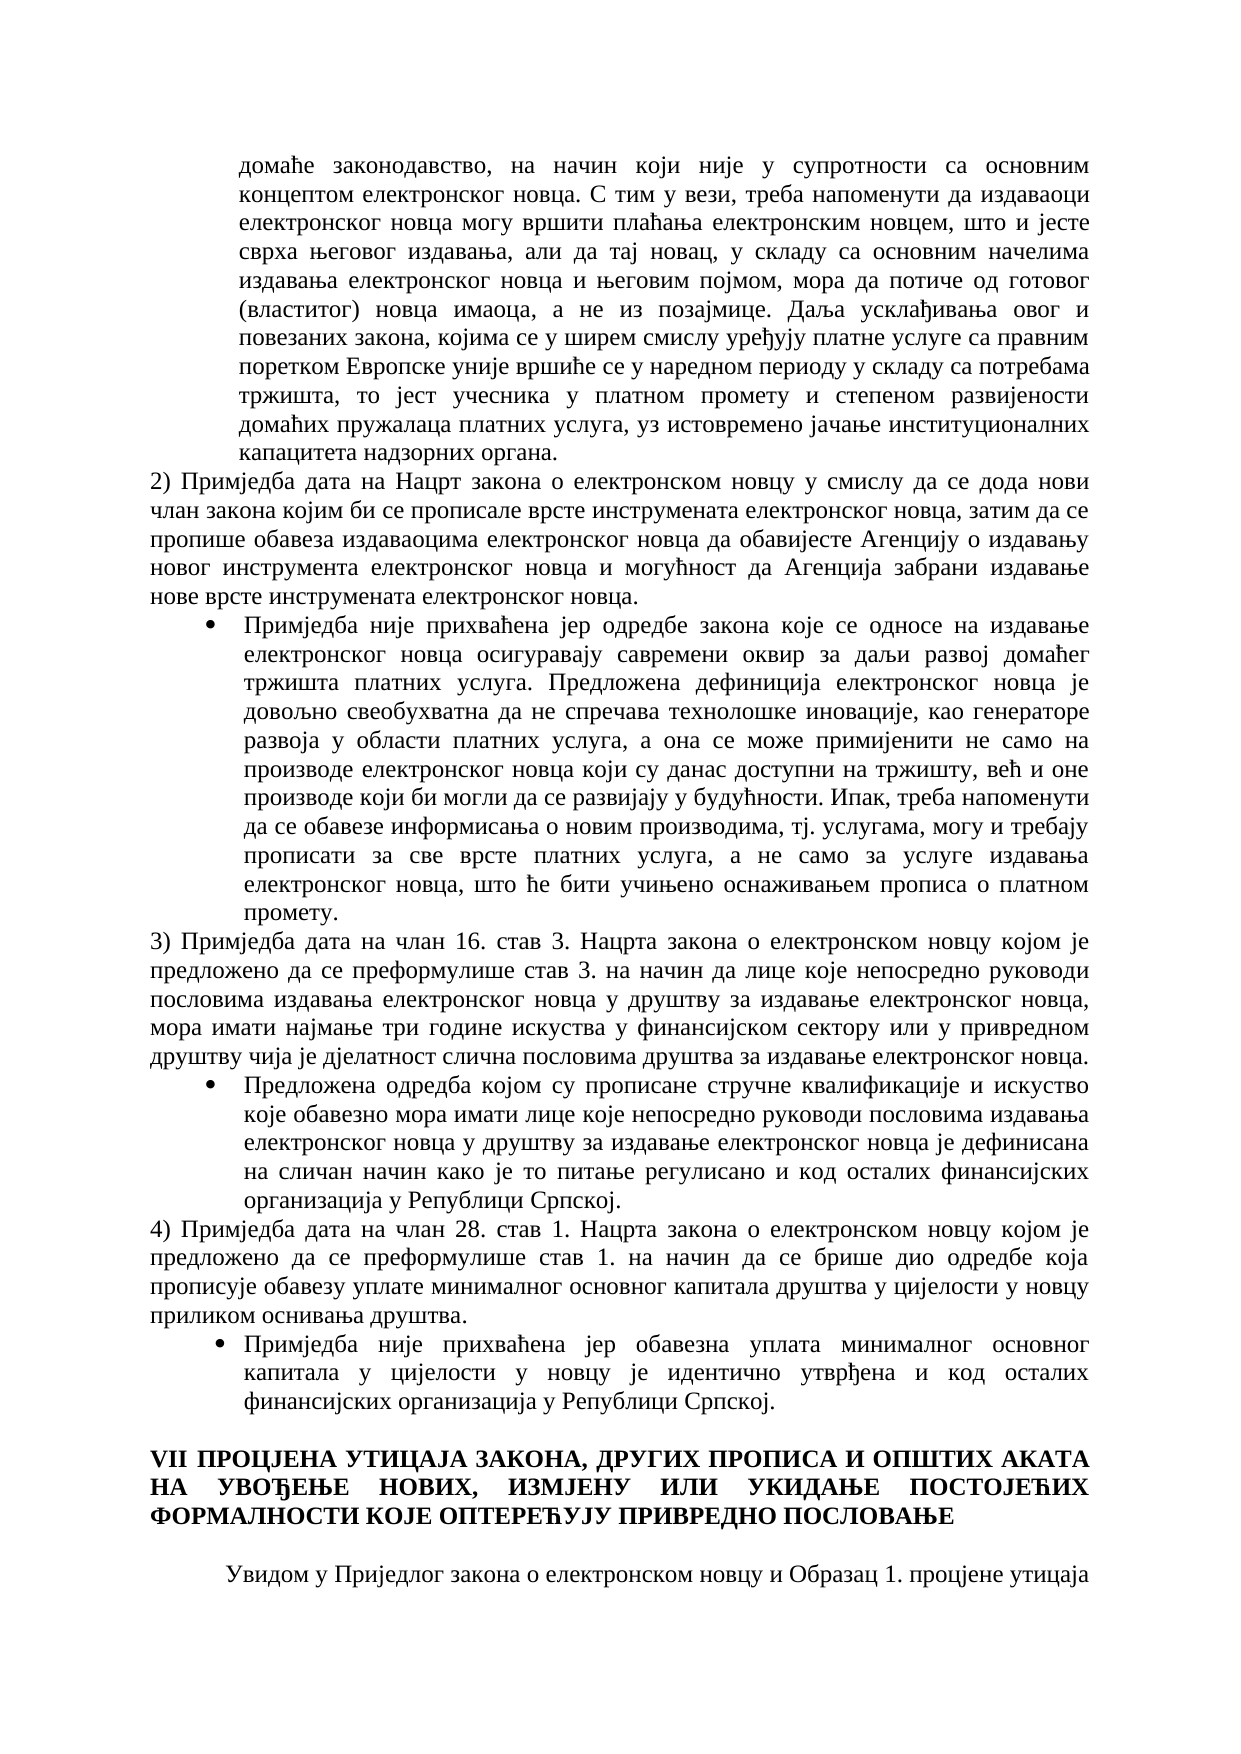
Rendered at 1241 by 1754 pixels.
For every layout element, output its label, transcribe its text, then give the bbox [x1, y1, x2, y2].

list Предложена одредба којом су прописане стручне квалификације и искуство које обавезно мора имати лице које непосредно руководи пословима издавања електронског новца у друштву за издавање електронског новца је дефинисана на сличан начин како је то питање регулисано и код осталих финансијских организација у Републици Српској. [206, 1070, 1090, 1214]
text 2) Примједба дата на Нацрт закона о електронском новцу у смислу да се дода нови члан закона којим би се прописале врсте инструмената електронског новца, затим да се пропише обавеза издаваоцима електронског новца да обавијесте Агенцију о издавању новог инструмента електронског новца и могућност да Агенција забрани издавање нове врсте инструмената електронског новца. [150, 466, 1090, 610]
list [209, 150, 1090, 466]
list Примједба није прихваћена јер одредбе закона које се односе на издавање електронског новца осигуравају савремени оквир за даљи развој домаћег тржишта платних услуга. Предложена дефиниција електронског новца је довољно свеобухватна да не спречава технолошке иновације, као генераторе развоја у области платних услуга, а она се може примијенити не само на производе електронског новца који су данас доступни на тржишту, већ и оне производе који би могли да се развијају у будућности. Ипак, треба напоменути да се обавезе информисања о новим производима, тј. услугама, могу и требају прописати за све врсте платних услуга, а не само за услуге издавања електронског новца, што ће бити учињено оснаживањем прописа о платном промету. [206, 610, 1090, 926]
text 3) Примједба дата на члан 16. став 3. Нацрта закона о електронском новцу којом је предложено да се преформулише став 3. на начин да лице које непосредно руководи пословима издавања електронског новца у друштву за издавање електронског новца, мора имати најмање три године искуства у финансијском сектору или у привредном друштву чија је дјелатност слична пословима друштва за издавање електронског новца. [150, 926, 1090, 1070]
list Примједба није прихваћена јер обавезна уплата минималног основног капитала у цијелости у новцу је идентично утврђена и код осталих финансијских организација у Републици Српској. [216, 1329, 1090, 1415]
text 4) Примједба дата на члан 28. став 1. Нацрта закона о електронском новцу којом је предложено да се преформулише став 1. на начин да се брише дио одредбе која прописује обавезу уплате минималног основног капитала друштва у цијелости у новцу приликом оснивања друштва. [150, 1214, 1090, 1329]
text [150, 1559, 1090, 1587]
text VII ПРОЦЈЕНА УТИЦАЈА ЗАКОНА, ДРУГИХ ПРОПИСА И ОПШТИХ АКАТА НА УВОЂЕЊЕ НОВИХ, ИЗМЈЕНУ ИЛИ УКИДАЊЕ ПОСТОЈЕЋИХ ФОРМАЛНОСТИ КОЈЕ ОПТЕРЕЋУЈУ ПРИВРЕДНО ПОСЛОВАЊЕ [150, 1444, 1090, 1530]
